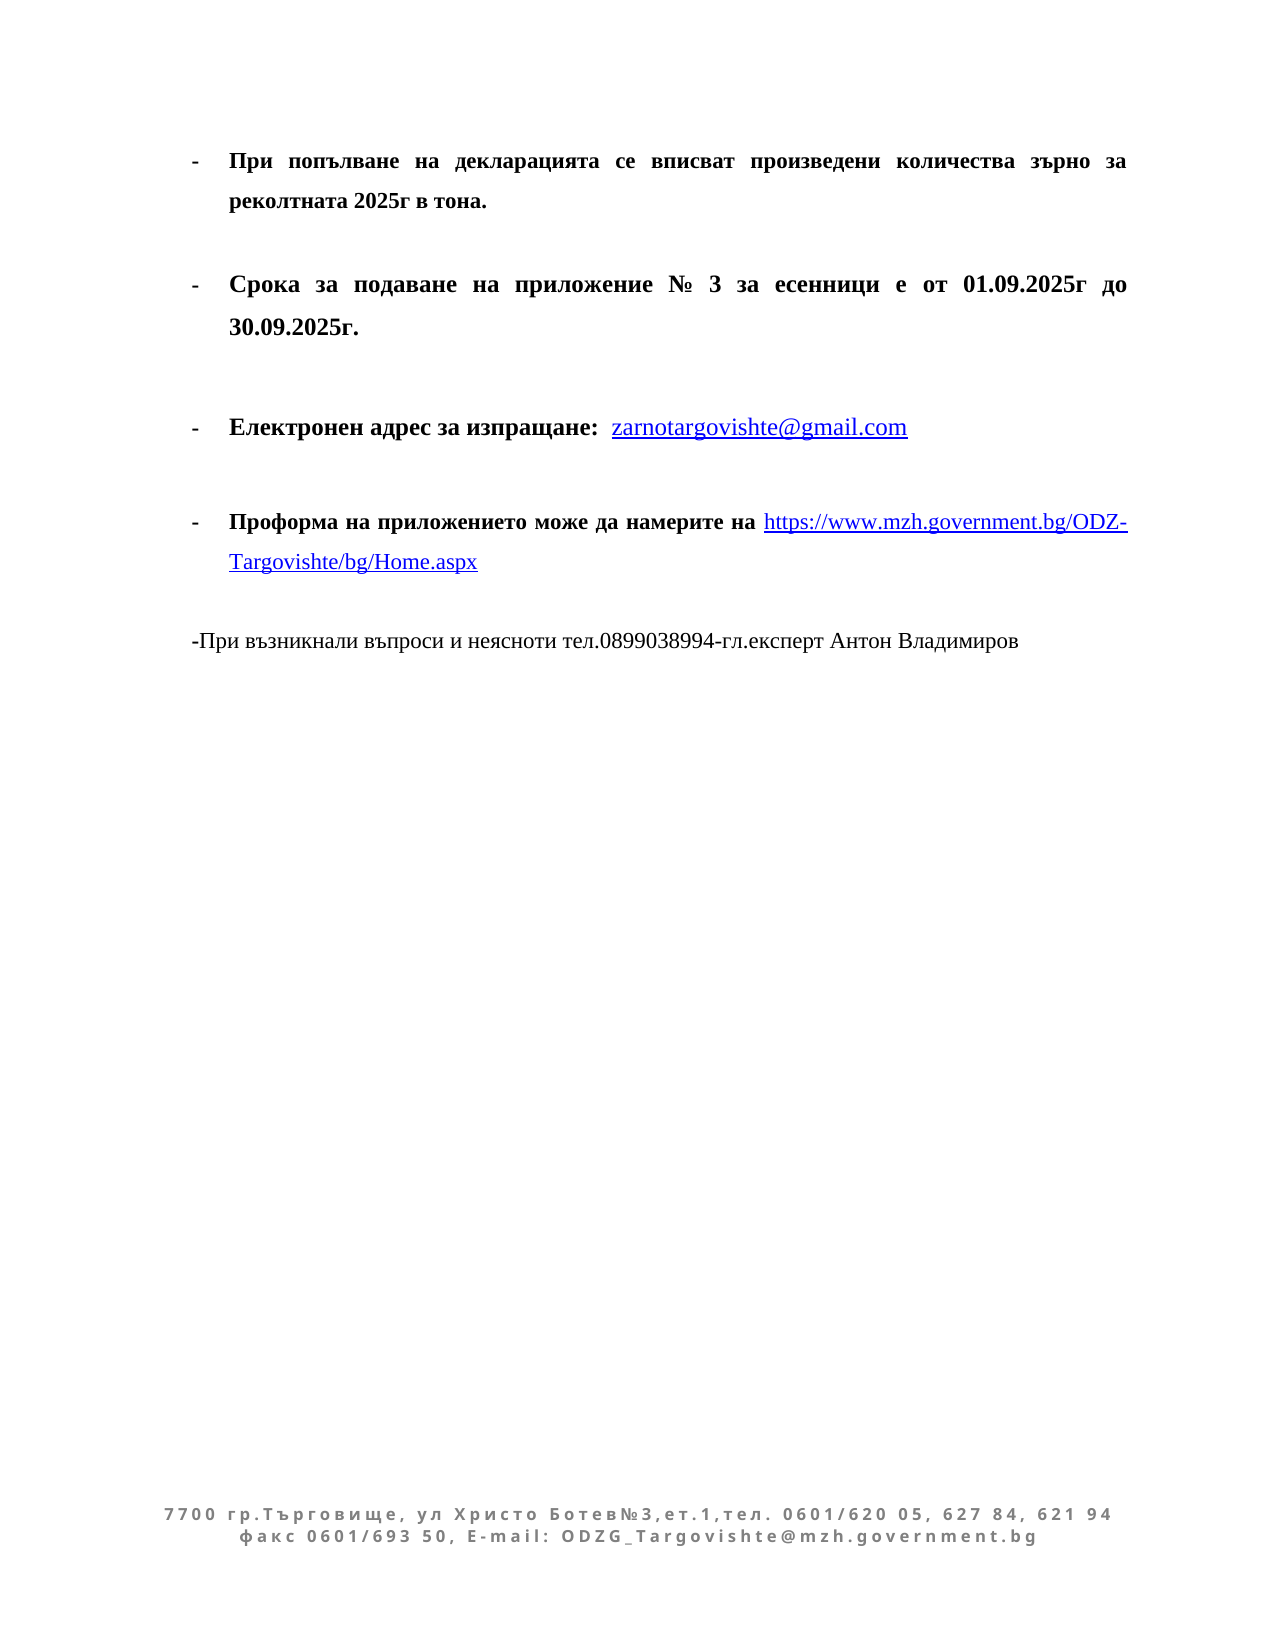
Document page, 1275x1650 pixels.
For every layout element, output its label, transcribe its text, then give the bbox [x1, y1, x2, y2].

list Проформа на приложението може да намерите на https://www.mzh.government.bg/ODZ-Targovishte/bg/Home.aspx [191, 508, 1127, 574]
list Електронен адрес за изпращане: zarnotargovishte@gmail.com [191, 412, 1127, 441]
list При попълване на декларацията се вписват произведени количества зърно за реколтната 2025г в тона. [191, 148, 1127, 213]
list Срока за подаване на приложение № 3 за есенници е от 01.09.2025г до 30.09.2025г. [191, 269, 1127, 341]
text -При възникнали въпроси и неясноти тел.0899038994-гл.експерт Антон Владимиров [191, 627, 1127, 653]
